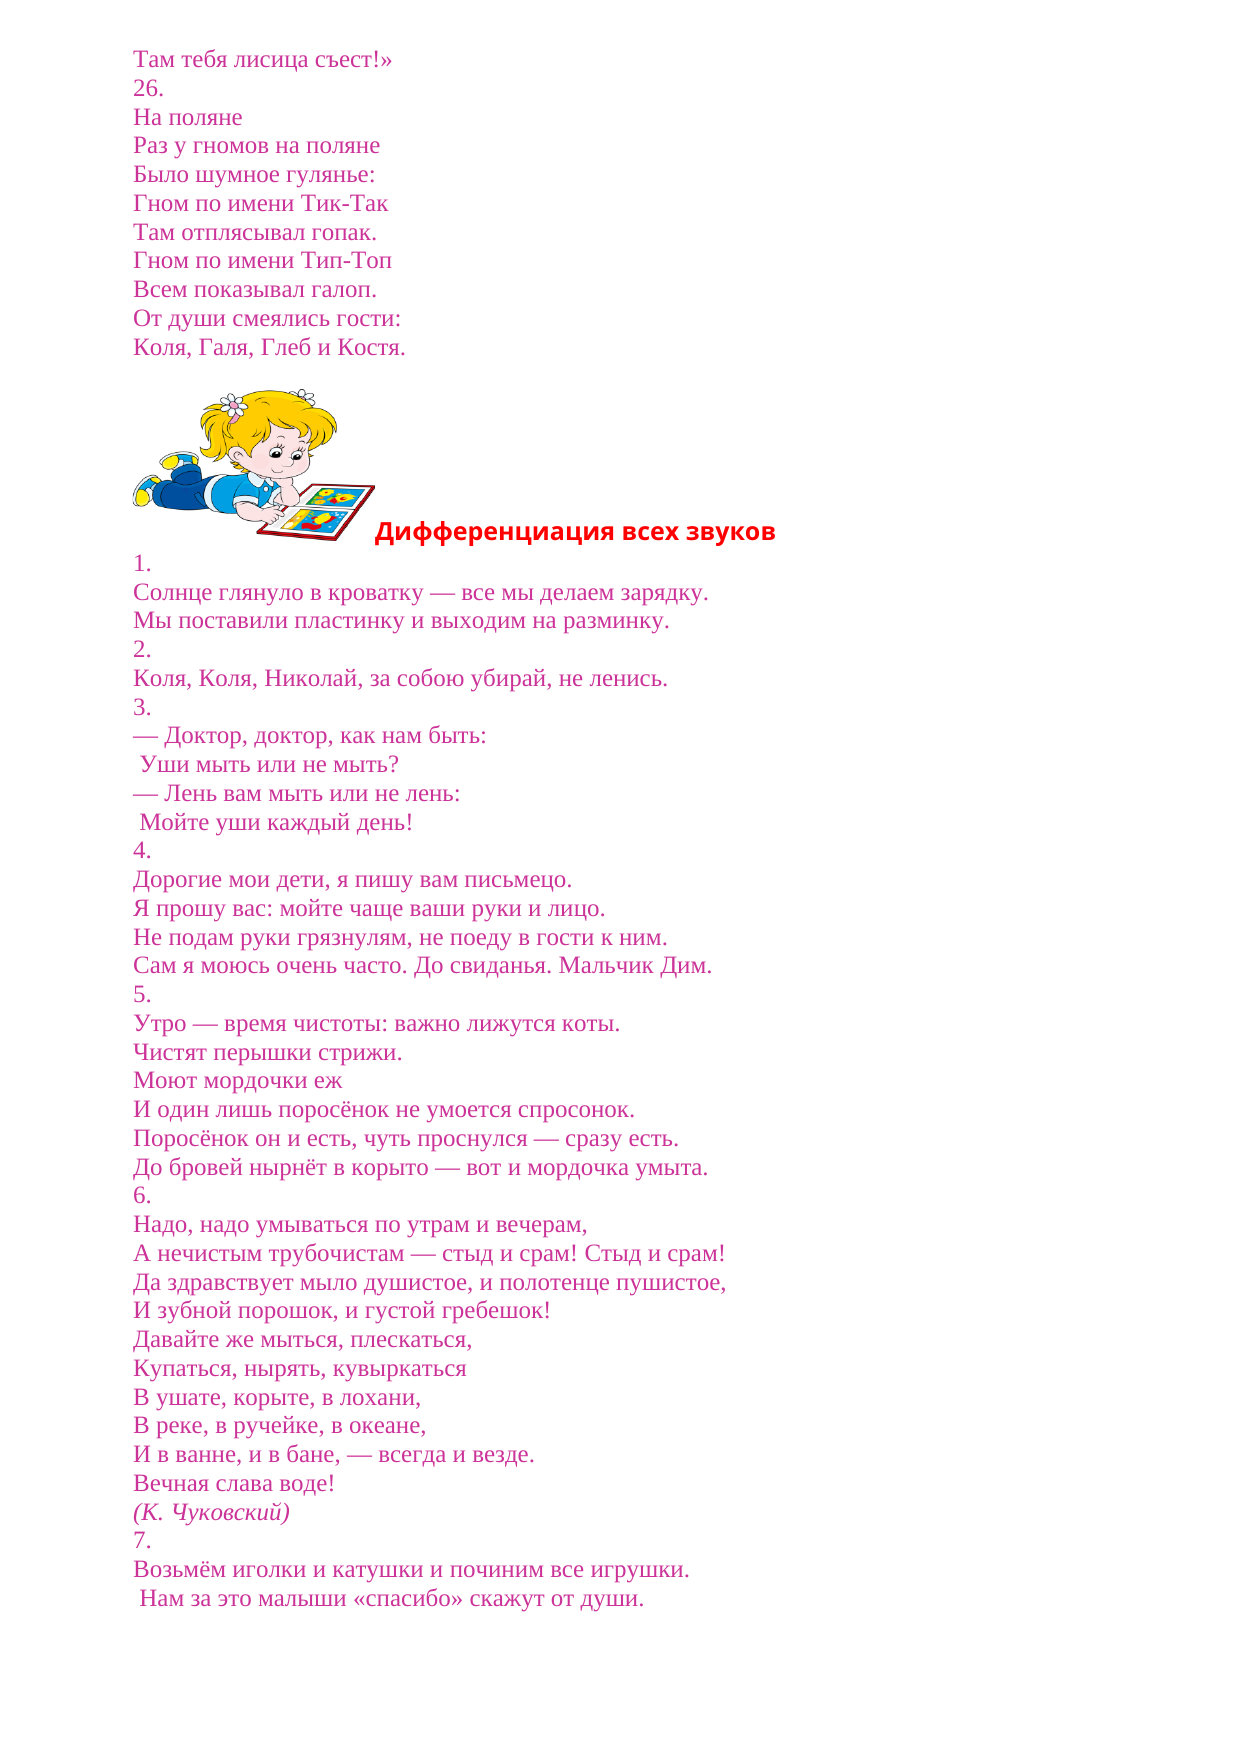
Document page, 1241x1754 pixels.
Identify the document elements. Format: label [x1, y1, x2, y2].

picture [132, 389, 375, 541]
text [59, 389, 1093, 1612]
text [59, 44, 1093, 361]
